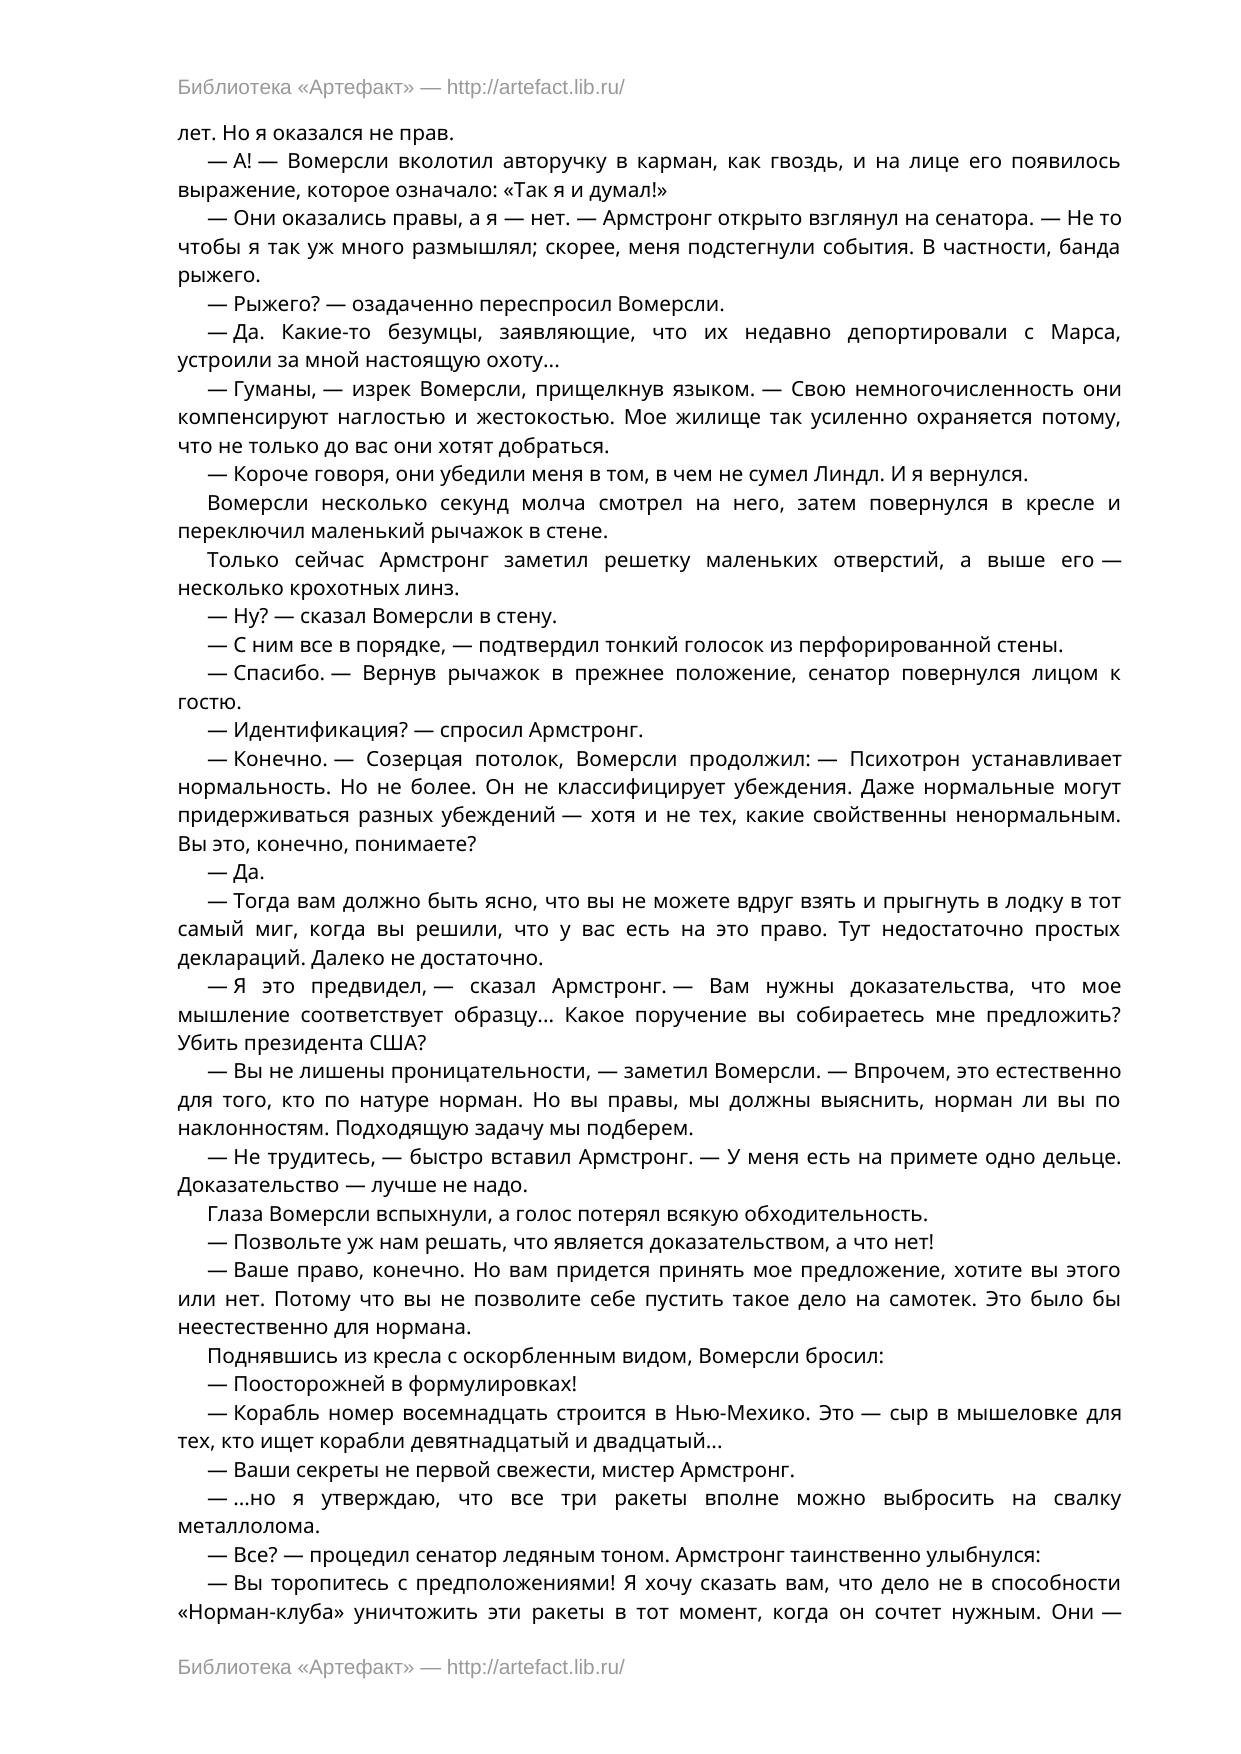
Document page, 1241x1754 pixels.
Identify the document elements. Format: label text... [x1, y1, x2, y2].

text — Ваши секреты не первой свежести, мистер Армстронг. [177, 1455, 1122, 1483]
text — ...но я утверждаю, что все три ракеты вполне можно выбросить на свалку металлолома. [177, 1483, 1122, 1540]
text — Да. Какие-то безумцы, заявляющие, что их недавно депортировали с Марса, устроили за мной настоящую охоту... [177, 317, 1122, 374]
text — Они оказались правы, а я — нет. — Армстронг открыто взглянул на сенатора. — Не то чтобы я так уж много размышлял; скорее, меня подстегнули события. В частности, банда рыжего. [177, 203, 1122, 289]
text — С ним все в порядке, — подтвердил тонкий голосок из перфорированной стены. [177, 630, 1122, 658]
text — Поосторожней в формулировках! [177, 1369, 1122, 1398]
text — Все? — процедил сенатор ледяным тоном. Армстронг таинственно улыбнулся: [177, 1540, 1122, 1568]
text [177, 1568, 1122, 1625]
text — Не трудитесь, — быстро вставил Армстронг. — У меня есть на примете одно дельце. Доказательство — лучше не надо. [177, 1142, 1122, 1199]
text Вомерсли несколько секунд молча смотрел на него, затем повернулся в кресле и переключил маленький рычажок в стене. [177, 488, 1122, 545]
text — Рыжего? — озадаченно переспросил Вомерсли. [177, 289, 1122, 317]
text — Позвольте уж нам решать, что является доказательством, а что нет! [177, 1227, 1122, 1256]
text Глаза Вомерсли вспыхнули, а голос потерял всякую обходительность. [177, 1199, 1122, 1227]
text — Да. [177, 857, 1122, 886]
text — Ну? — сказал Вомерсли в стену. [177, 602, 1122, 630]
text — Спасибо. — Вернув рычажок в прежнее положение, сенатор повернулся лицом к гостю. [177, 658, 1122, 715]
text Поднявшись из кресла с оскорбленным видом, Вомерсли бросил: [177, 1341, 1122, 1369]
text — Ваше право, конечно. Но вам придется принять мое предложение, хотите вы этого или нет. Потому что вы не позволите себе пустить такое дело на самотек. Это было бы неестественно для нормана. [177, 1256, 1122, 1341]
text — Тогда вам должно быть ясно, что вы не можете вдруг взять и прыгнуть в лодку в тот самый миг, когда вы решили, что у вас есть на это право. Тут недостаточно простых деклараций. Далеко не достаточно. [177, 886, 1122, 971]
text — Я это предвидел, — сказал Армстронг. — Вам нужны доказательства, что мое мышление соответствует образцу... Какое поручение вы собираетесь мне предложить? Убить президента США? [177, 971, 1122, 1057]
text — Вы не лишены проницательности, — заметил Вомерсли. — Впрочем, это естественно для того, кто по натуре норман. Но вы правы, мы должны выяснить, норман ли вы по наклонностям. Подходящую задачу мы подберем. [177, 1057, 1122, 1142]
text Только сейчас Армстронг заметил решетку маленьких отверстий, а выше его — несколько крохотных линз. [177, 545, 1122, 602]
text — Корабль номер восемнадцать строится в Нью-Мехико. Это — сыр в мышеловке для тех, кто ищет корабли девятнадцатый и двадцатый... [177, 1398, 1122, 1455]
text — Короче говоря, они убедили меня в том, в чем не сумел Линдл. И я вернулся. [177, 459, 1122, 488]
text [177, 118, 1122, 147]
text — Идентификация? — спросил Армстронг. [177, 715, 1122, 744]
text — Гуманы, — изрек Вомерсли, прищелкнув языком. — Свою немногочисленность они компенсируют наглостью и жестокостью. Мое жилище так усиленно охраняется потому, что не только до вас они хотят добраться. [177, 374, 1122, 459]
text — А! — Вомерсли вколотил авторучку в карман, как гвоздь, и на лице его появилось выражение, которое означало: «Так я и думал!» [177, 147, 1122, 203]
text — Конечно. — Созерцая потолок, Вомерсли продолжил: — Психотрон устанавливает нормальность. Но не более. Он не классифицирует убеждения. Даже нормальные могут придерживаться разных убеждений — хотя и не тех, какие свойственны ненормальным. Вы это, конечно, понимаете? [177, 744, 1122, 857]
